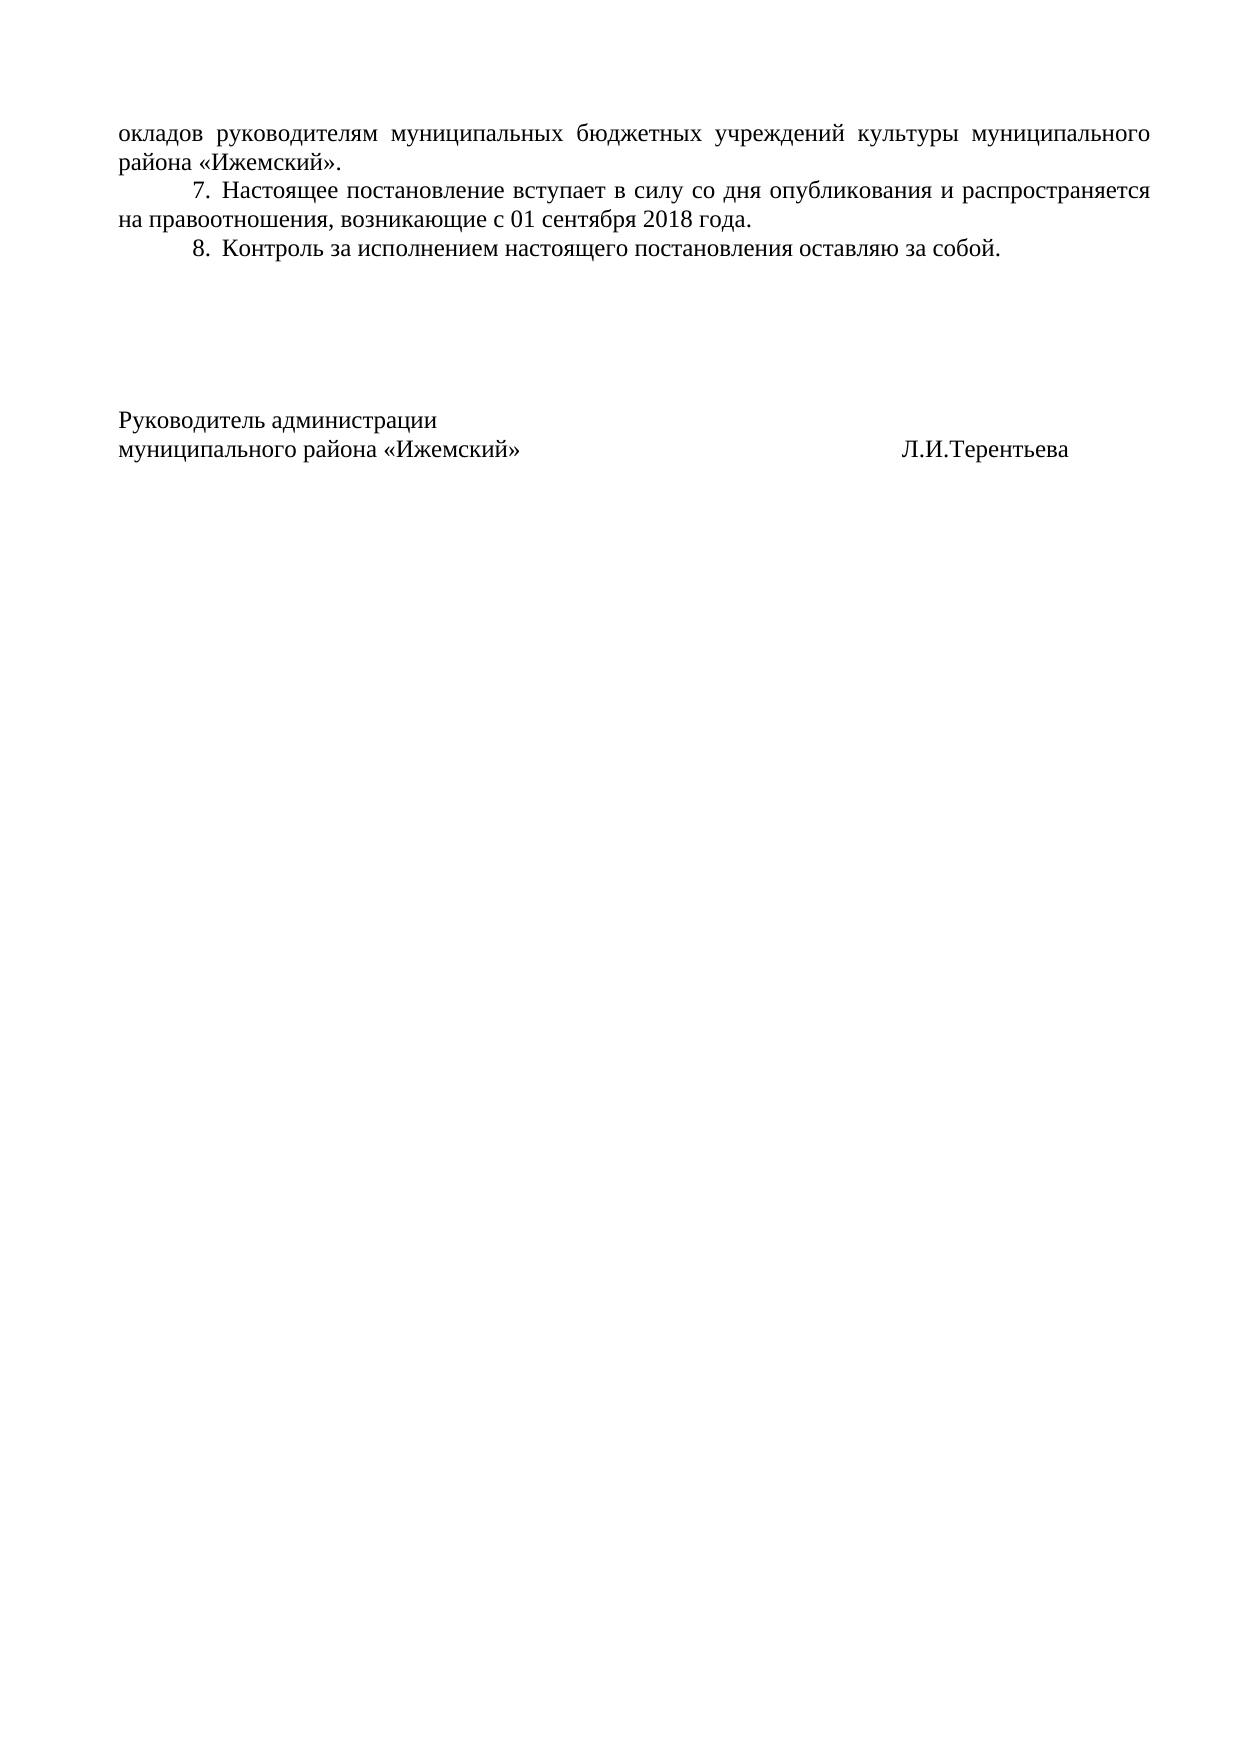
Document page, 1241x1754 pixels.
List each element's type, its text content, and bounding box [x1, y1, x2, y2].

list Настоящее постановление вступает в силу со дня опубликования и распространяется на правоотношения, возникающие с 01 сентября 2018 года. [118, 176, 1152, 233]
text муниципального района «Ижемский» Л.И.Терентьева [118, 434, 1152, 463]
list Контроль за исполнением настоящего постановления оставляю за собой. [118, 233, 1152, 262]
text Руководитель администрации [118, 406, 1152, 434]
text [118, 118, 1152, 176]
